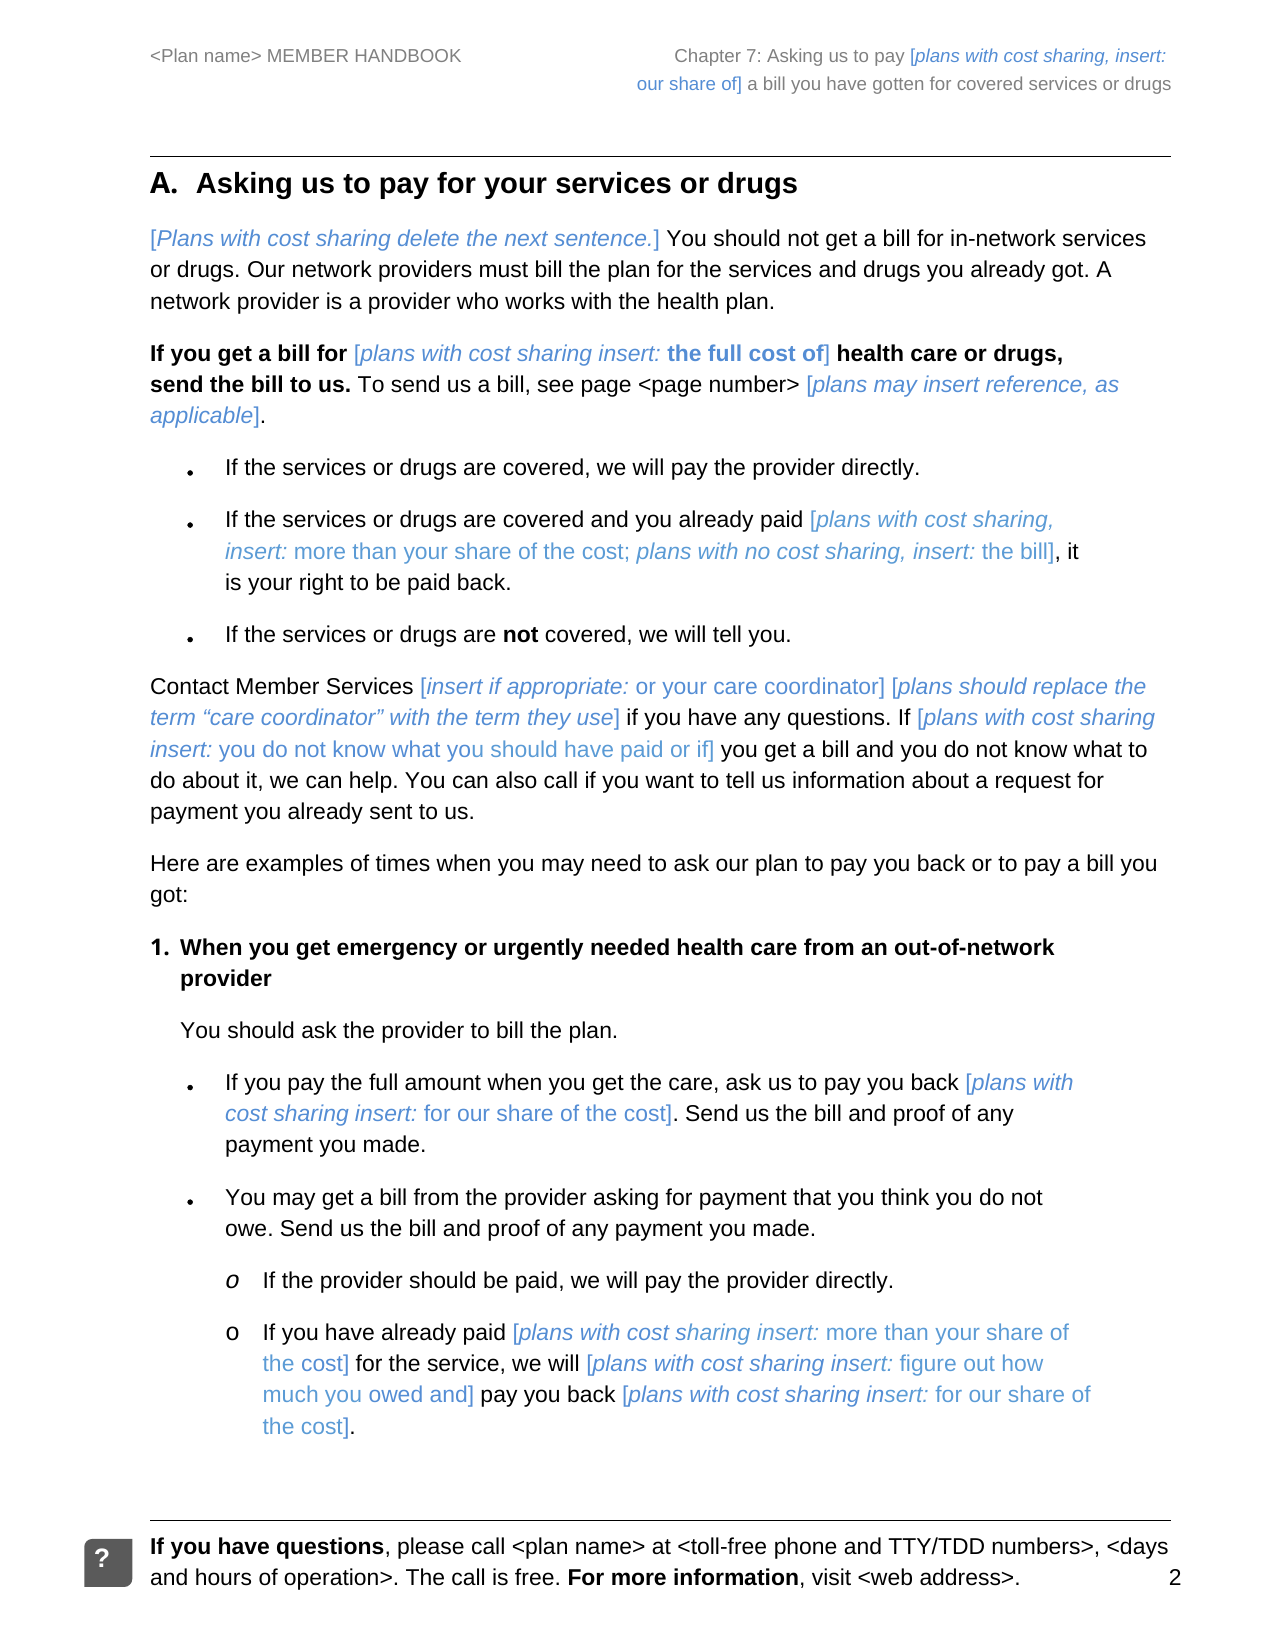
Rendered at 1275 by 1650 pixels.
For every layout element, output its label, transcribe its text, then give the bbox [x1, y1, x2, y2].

list If the services or drugs are covered, we will pay the provider directly. [187, 451, 1096, 482]
list If the services or drugs are not covered, we will tell you. [187, 617, 1096, 649]
list If you pay the full amount when you get the care, ask us to pay you back [plans with cost sharing insert: for our share of the cost]. Send us the bill and proof of any payment you made. [187, 1065, 1096, 1159]
text Contact Member Services [insert if appropriate: or your care coordinator] [plans should replace the term “care coordinator” with the term they use] if you have any questions. If [plans with cost sharing insert: you do not know what you should have paid or if] you get a bill and you do not know what to do about it, we can help. You can also call if you want to tell us information about a request for payment you already sent to us. [150, 669, 1171, 826]
subtitle Asking us to pay for your services or drugs [150, 157, 1171, 201]
text You should ask the provider to bill the plan. [180, 1013, 1096, 1044]
text If you get a bill for [plans with cost sharing insert: the full cost of] health care or drugs, send the bill to us. To send us a bill, see page <page number> [plans may insert reference, as applicable]. [150, 336, 1171, 430]
text Here are examples of times when you may need to ask our plan to pay you back or to pay a bill you got: [150, 847, 1171, 909]
text [Plans with cost sharing delete the next sentence.] You should not get a bill for in-network services or drugs. Our network providers must bill the plan for the services and drugs you already got. A network provider is a provider who works with the health plan. [150, 222, 1171, 315]
list When you get emergency or urgently needed health care from an out-of-network provider [150, 930, 1096, 992]
list You may get a bill from the provider asking for payment that you think you do not owe. Send us the bill and proof of any payment you made. [187, 1180, 1096, 1242]
list If the services or drugs are covered and you already paid [plans with cost sharing, insert: more than your share of the cost; plans with no cost sharing, insert: the bill], it is your right to be paid back. [187, 503, 1096, 597]
list If you have already paid [plans with cost sharing insert: more than your share of the cost] for the service, we will [plans with cost sharing insert: figure out how much you owed and] pay you back [plans with cost sharing insert: for our share of the cost]. [225, 1315, 1096, 1440]
list If the provider should be paid, we will pay the provider directly. [225, 1263, 1096, 1294]
